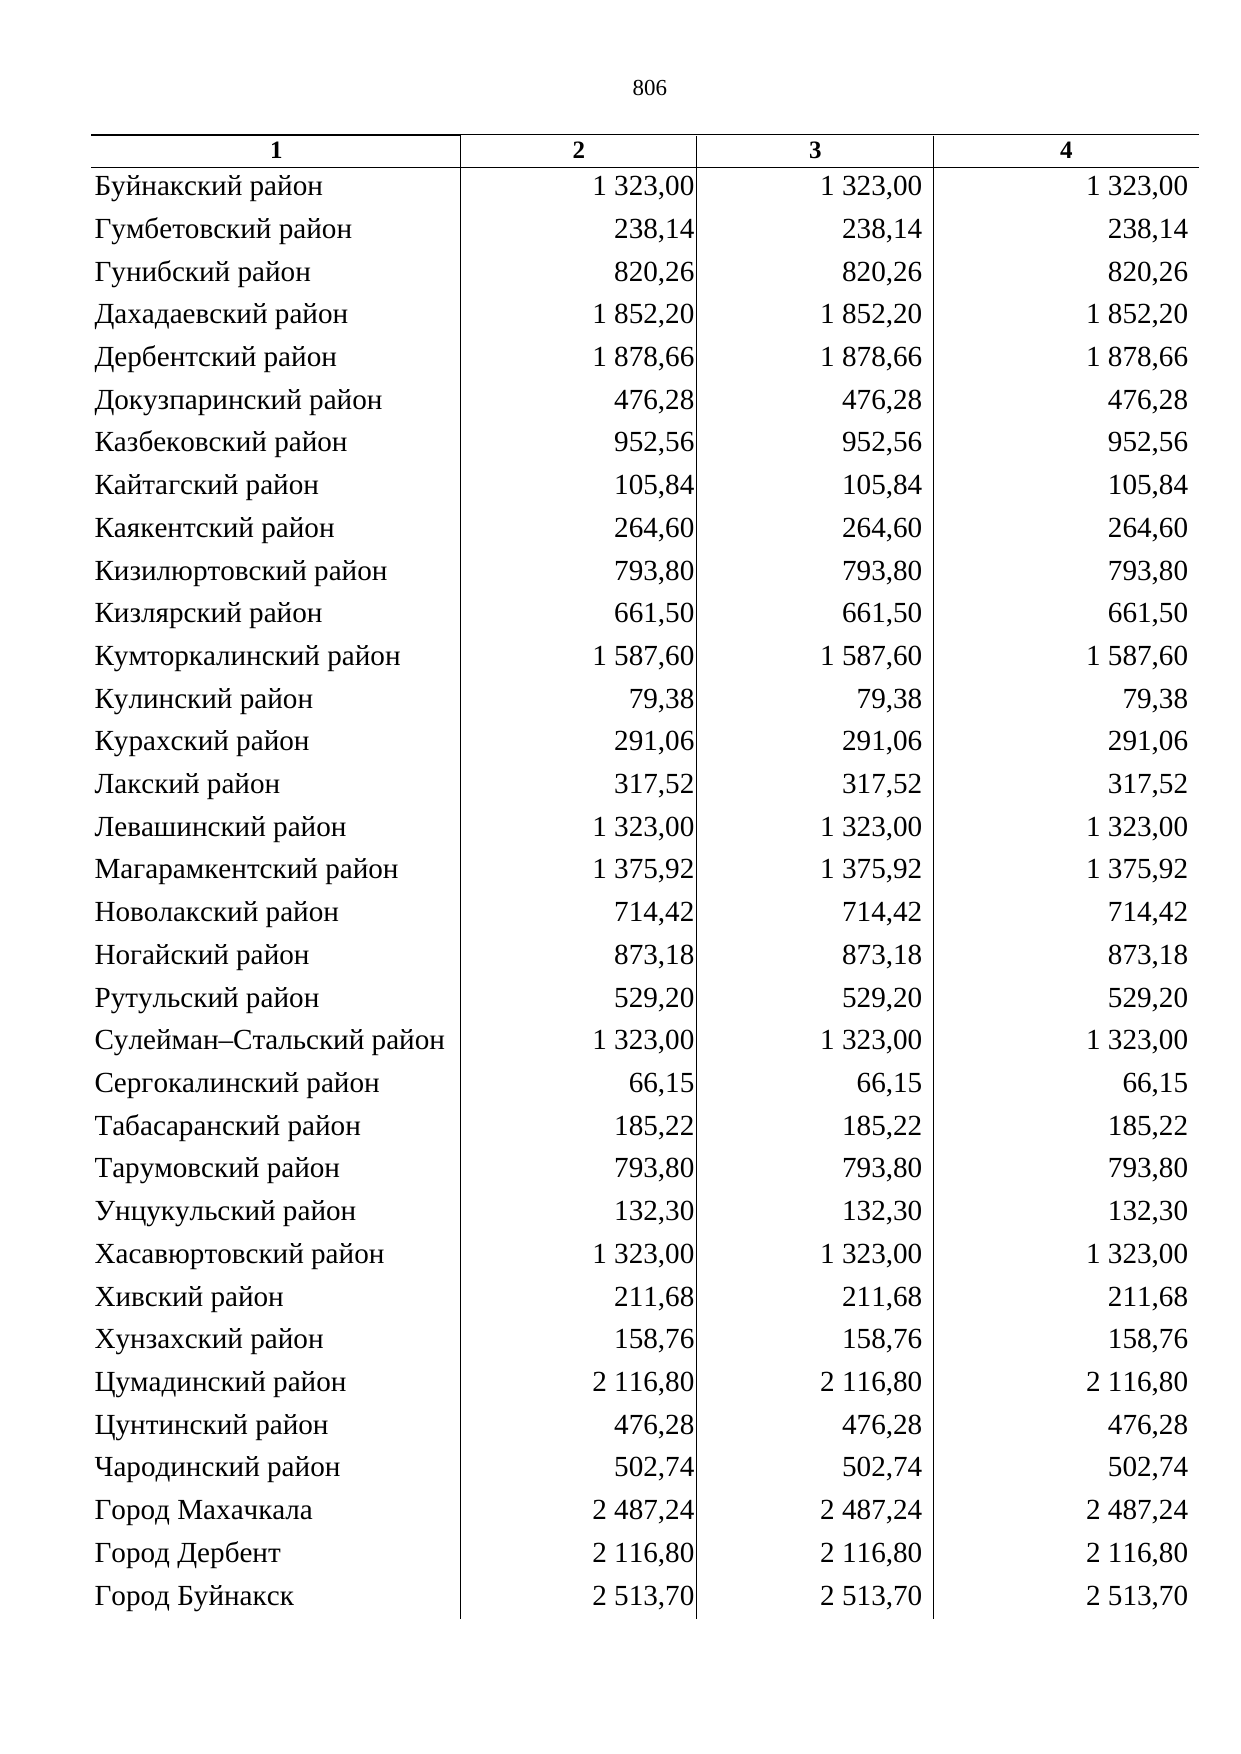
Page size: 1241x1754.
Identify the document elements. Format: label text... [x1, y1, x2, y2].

table_cell Гунибский район [91, 252, 460, 295]
table_header 2 [461, 135, 696, 167]
table_cell Левашинский район [91, 807, 460, 850]
table_cell 1 323,00 [697, 168, 933, 209]
table_header 1 [91, 136, 460, 167]
table_cell Кулинский район [91, 679, 460, 722]
table_cell 1 852,20 [697, 295, 933, 337]
table_cell 1 587,60 [461, 636, 696, 679]
table_cell 264,60 [461, 508, 696, 551]
table_cell 502,74 [461, 1448, 696, 1491]
table_cell 1 375,92 [934, 850, 1199, 893]
table_cell 1 323,00 [934, 807, 1199, 850]
table_cell Курахский район [91, 722, 460, 764]
table_cell Унцукульский район [91, 1192, 460, 1234]
table_cell 820,26 [697, 252, 933, 295]
table_cell 2 513,70 [697, 1576, 933, 1619]
table_cell 264,60 [934, 508, 1199, 551]
table_cell 1 323,00 [934, 1021, 1199, 1063]
table_cell 1 375,92 [461, 850, 696, 893]
table_cell 873,18 [934, 935, 1199, 978]
table_cell 873,18 [697, 935, 933, 978]
table_cell 211,68 [697, 1277, 933, 1320]
table_cell 820,26 [934, 252, 1199, 295]
table_cell 820,26 [461, 252, 696, 295]
table_cell 2 116,80 [934, 1363, 1199, 1405]
table_cell Кумторкалинский район [91, 636, 460, 679]
table_cell 291,06 [934, 722, 1199, 764]
table_cell 317,52 [461, 765, 696, 807]
table_cell Хасавюртовский район [91, 1234, 460, 1277]
table_cell 661,50 [461, 594, 696, 636]
table_cell Табасаранский район [91, 1106, 460, 1149]
table_cell 291,06 [697, 722, 933, 764]
table_cell Новолакский район [91, 893, 460, 935]
table_cell 1 323,00 [697, 1021, 933, 1063]
table_cell 1 323,00 [697, 807, 933, 850]
table_cell 105,84 [461, 466, 696, 508]
table_cell 2 487,24 [697, 1491, 933, 1533]
table_cell Сергокалинский район [91, 1064, 460, 1106]
table_cell 1 323,00 [934, 168, 1199, 209]
table_cell Город Махачкала [91, 1491, 460, 1533]
table_header 4 [934, 135, 1199, 167]
table_cell 132,30 [934, 1192, 1199, 1234]
table_cell 2 116,80 [697, 1533, 933, 1576]
table_cell 476,28 [461, 380, 696, 423]
table_cell Город Буйнакск [91, 1576, 460, 1619]
table_cell 793,80 [461, 1149, 696, 1192]
table_cell Чародинский район [91, 1448, 460, 1491]
table_cell Хивский район [91, 1277, 460, 1320]
table_cell 66,15 [697, 1064, 933, 1106]
table_cell 66,15 [934, 1064, 1199, 1106]
table_cell 2 487,24 [934, 1491, 1199, 1533]
table_cell 158,76 [934, 1320, 1199, 1362]
table_cell 211,68 [934, 1277, 1199, 1320]
table_cell 714,42 [697, 893, 933, 935]
table_cell Докузпаринский район [91, 380, 460, 423]
table_cell 317,52 [697, 765, 933, 807]
table_cell 264,60 [697, 508, 933, 551]
table_header 3 [697, 135, 933, 167]
table_cell Хунзахский район [91, 1320, 460, 1362]
table_cell 476,28 [461, 1405, 696, 1448]
table_cell Кизилюртовский район [91, 551, 460, 594]
table_cell Магарамкентский район [91, 850, 460, 893]
table_cell 158,76 [697, 1320, 933, 1362]
table_cell 793,80 [934, 1149, 1199, 1192]
table_cell 793,80 [697, 1149, 933, 1192]
table_cell 66,15 [461, 1064, 696, 1106]
table_cell 1 878,66 [461, 338, 696, 380]
table_cell 952,56 [697, 423, 933, 466]
table_cell 952,56 [934, 423, 1199, 466]
table_cell 529,20 [934, 978, 1199, 1021]
table_cell Цумадинский район [91, 1363, 460, 1405]
table_cell 79,38 [461, 679, 696, 722]
table_cell Сулейман–Стальский район [91, 1021, 460, 1063]
table_cell Казбековский район [91, 423, 460, 466]
table_cell 1 878,66 [697, 338, 933, 380]
table_cell 714,42 [461, 893, 696, 935]
table_cell 1 587,60 [697, 636, 933, 679]
table_cell 529,20 [461, 978, 696, 1021]
table_cell 2 116,80 [461, 1363, 696, 1405]
table_cell 502,74 [697, 1448, 933, 1491]
table_cell Ногайский район [91, 935, 460, 978]
table_cell Рутульский район [91, 978, 460, 1021]
table_cell 2 116,80 [934, 1533, 1199, 1576]
table_cell 476,28 [697, 380, 933, 423]
table_cell 105,84 [934, 466, 1199, 508]
table_cell 2 487,24 [461, 1491, 696, 1533]
table_cell Цунтинский район [91, 1405, 460, 1448]
table_cell 1 375,92 [697, 850, 933, 893]
table_cell 1 852,20 [461, 295, 696, 337]
table_cell 158,76 [461, 1320, 696, 1362]
table_cell 793,80 [461, 551, 696, 594]
table_cell 185,22 [461, 1106, 696, 1149]
table_cell 2 513,70 [461, 1576, 696, 1619]
table_cell Каякентский район [91, 508, 460, 551]
table_cell Лакский район [91, 765, 460, 807]
table_cell 1 587,60 [934, 636, 1199, 679]
table_cell 211,68 [461, 1277, 696, 1320]
table_cell Гумбетовский район [91, 209, 460, 252]
table_cell 238,14 [461, 209, 696, 252]
table_cell 1 323,00 [461, 1234, 696, 1277]
table_cell Дахадаевский район [91, 295, 460, 337]
table_cell 476,28 [934, 380, 1199, 423]
table_cell Буйнакский район [91, 168, 460, 209]
table_cell 79,38 [697, 679, 933, 722]
table_cell 529,20 [697, 978, 933, 1021]
table_cell 476,28 [697, 1405, 933, 1448]
table_cell 105,84 [697, 466, 933, 508]
table_cell Кизлярский район [91, 594, 460, 636]
table_cell 1 323,00 [461, 1021, 696, 1063]
table_cell 2 116,80 [697, 1363, 933, 1405]
table_cell 1 878,66 [934, 338, 1199, 380]
table_cell 1 852,20 [934, 295, 1199, 337]
table_cell 714,42 [934, 893, 1199, 935]
table_cell 476,28 [934, 1405, 1199, 1448]
table_cell 661,50 [934, 594, 1199, 636]
table_cell 185,22 [934, 1106, 1199, 1149]
table_cell 238,14 [934, 209, 1199, 252]
table_cell 238,14 [697, 209, 933, 252]
table_cell 132,30 [461, 1192, 696, 1234]
table_cell 291,06 [461, 722, 696, 764]
table_cell Город Дербент [91, 1533, 460, 1576]
table_cell 502,74 [934, 1448, 1199, 1491]
table_cell Кайтагский район [91, 466, 460, 508]
table_cell 873,18 [461, 935, 696, 978]
table_cell 132,30 [697, 1192, 933, 1234]
table_cell 317,52 [934, 765, 1199, 807]
table_cell 1 323,00 [461, 168, 696, 209]
table_cell 661,50 [697, 594, 933, 636]
table_cell 79,38 [934, 679, 1199, 722]
table_cell 793,80 [934, 551, 1199, 594]
table_cell 2 116,80 [461, 1533, 696, 1576]
table_cell 185,22 [697, 1106, 933, 1149]
table_cell 1 323,00 [697, 1234, 933, 1277]
table_cell Тарумовский район [91, 1149, 460, 1192]
table_cell 2 513,70 [934, 1576, 1199, 1619]
table_cell 793,80 [697, 551, 933, 594]
table_cell 1 323,00 [934, 1234, 1199, 1277]
table_cell Дербентский район [91, 338, 460, 380]
table_cell 952,56 [461, 423, 696, 466]
table_cell 1 323,00 [461, 807, 696, 850]
